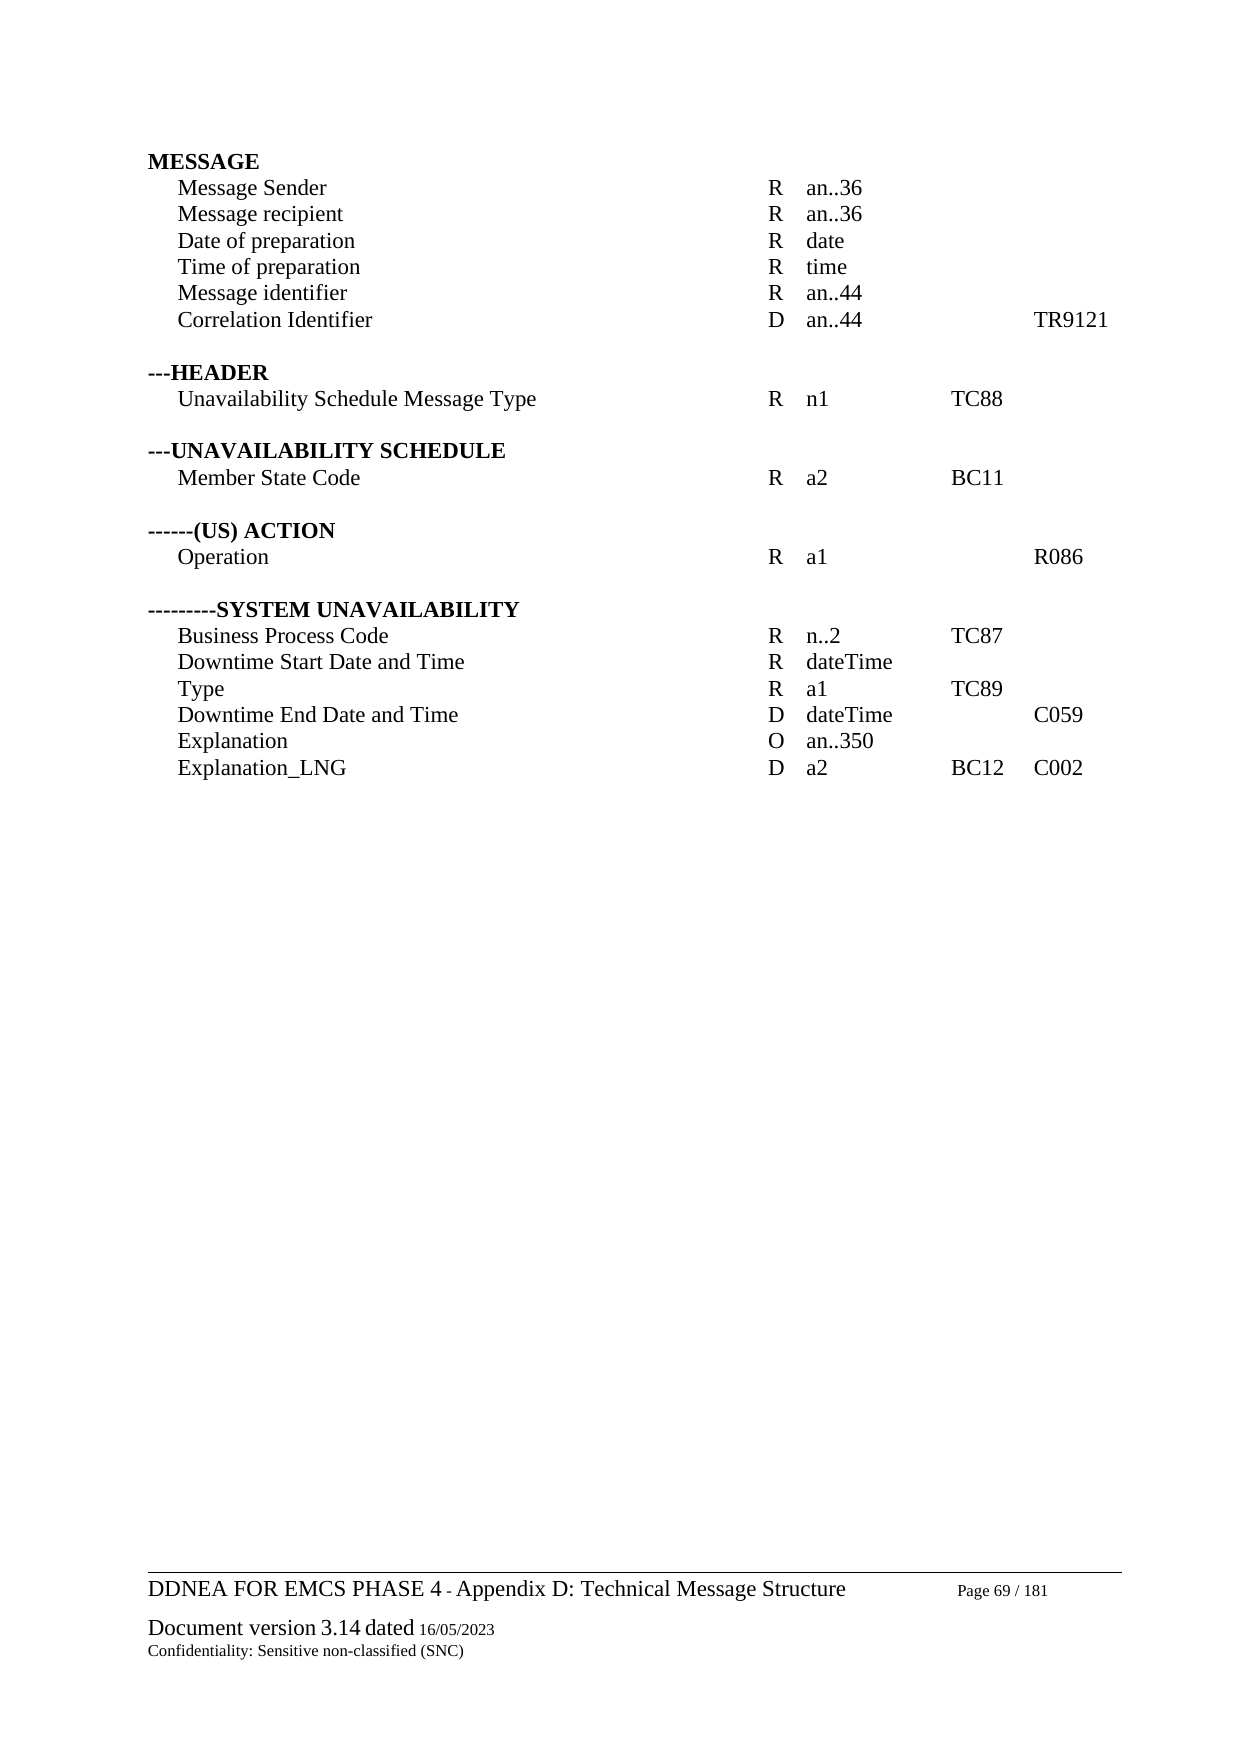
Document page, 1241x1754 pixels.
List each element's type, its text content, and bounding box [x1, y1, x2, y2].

text Member State Code R a2 BC11 [148, 464, 1122, 490]
text Explanation_LNG D a2 BC12 C002 [148, 754, 1122, 780]
text Message identifier R an..44 [148, 279, 1122, 306]
text Correlation Identifier D an..44 TR9121 [148, 306, 1122, 332]
text Business Process Code R n..2 TC87 [148, 622, 1122, 648]
text ---------SYSTEM UNAVAILABILITY [148, 596, 1122, 622]
text Date of preparation R date [148, 227, 1122, 253]
text Message recipient R an..36 [148, 200, 1122, 227]
text ------(US) ACTION [148, 517, 1122, 543]
text MESSAGE [148, 148, 1122, 174]
text ---UNAVAILABILITY SCHEDULE [148, 438, 1122, 464]
text Explanation O an..350 [148, 727, 1122, 754]
text Downtime End Date and Time D dateTime C059 [148, 701, 1122, 727]
text Operation R a1 R086 [148, 543, 1122, 569]
text Message Sender R an..36 [148, 174, 1122, 200]
text Type R a1 TC89 [148, 675, 1122, 701]
text Unavailability Schedule Message Type R n1 TC88 [148, 385, 1122, 411]
text ---HEADER [148, 358, 1122, 385]
text Time of preparation R time [148, 253, 1122, 279]
text Downtime Start Date and Time R dateTime [148, 648, 1122, 675]
